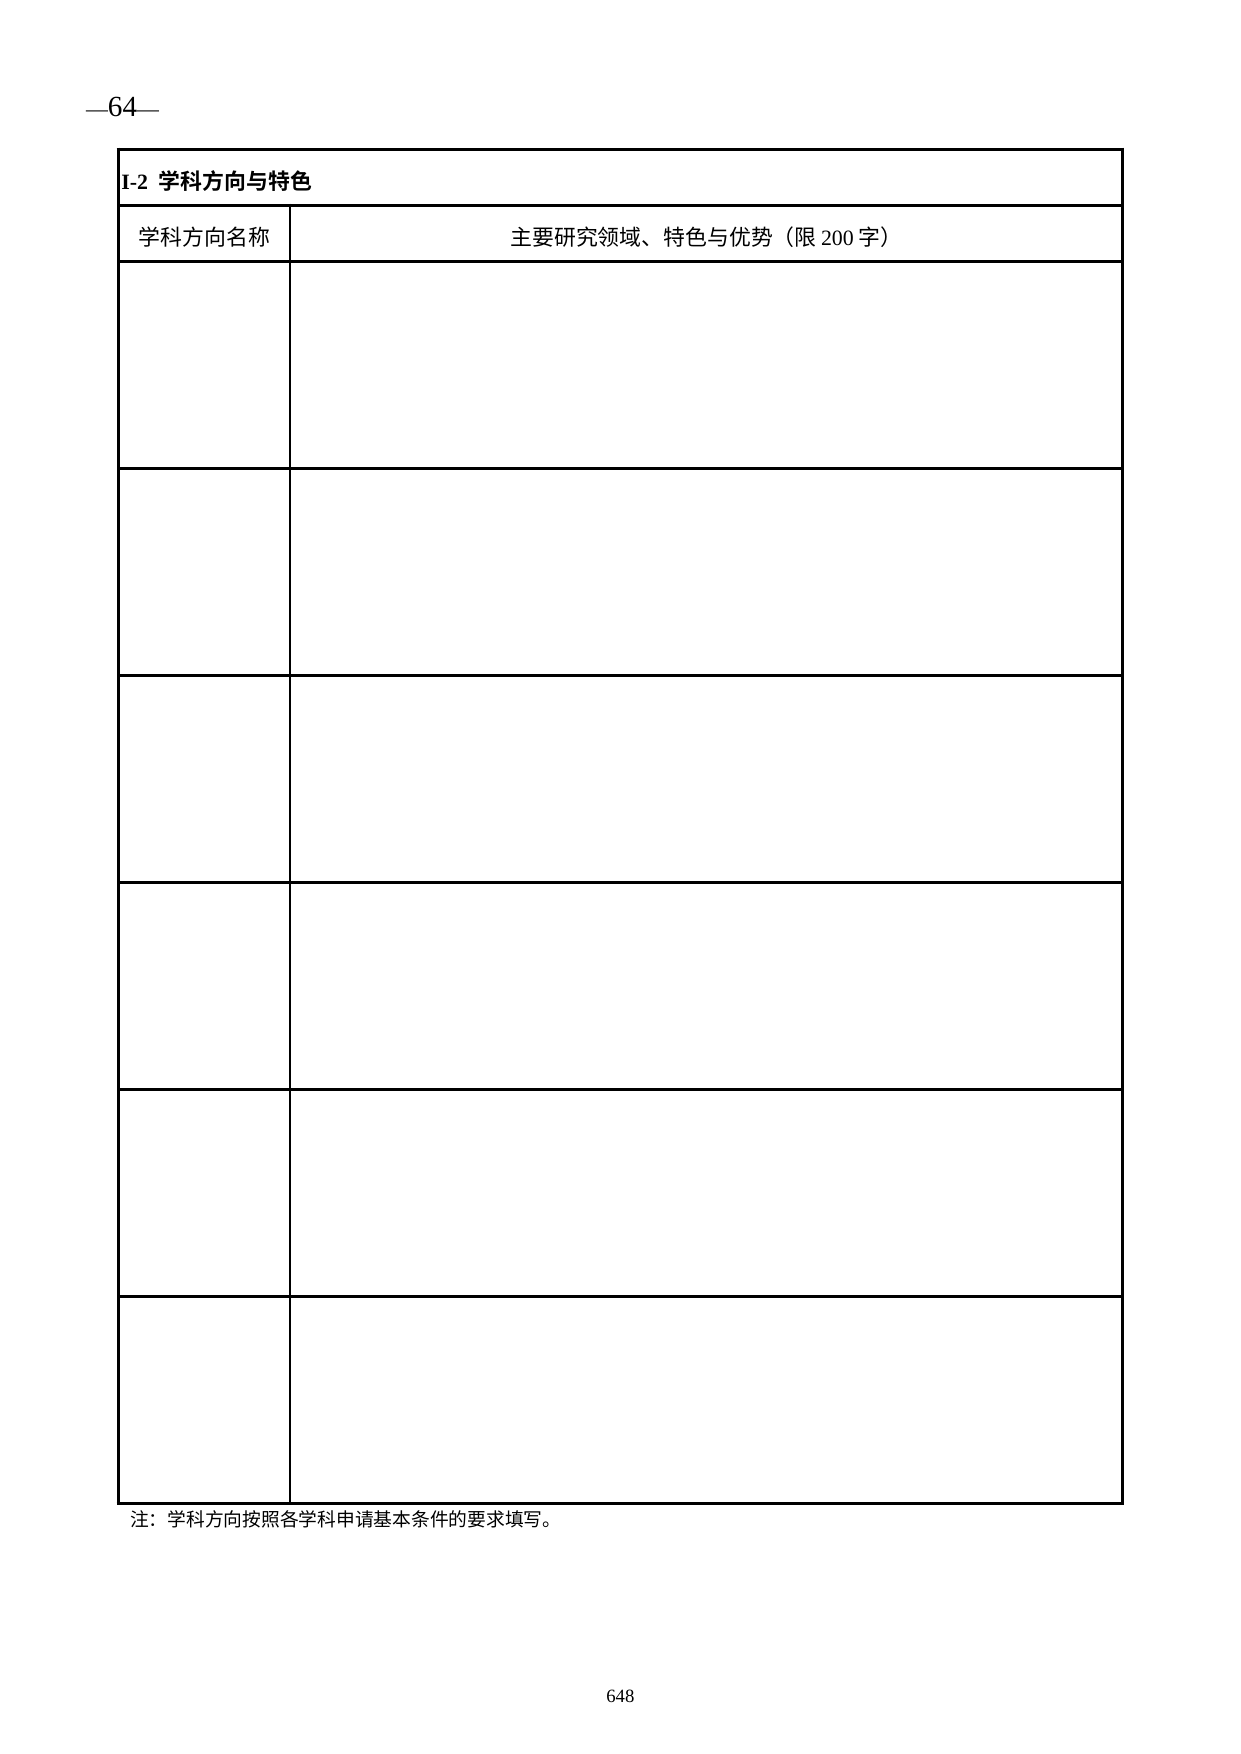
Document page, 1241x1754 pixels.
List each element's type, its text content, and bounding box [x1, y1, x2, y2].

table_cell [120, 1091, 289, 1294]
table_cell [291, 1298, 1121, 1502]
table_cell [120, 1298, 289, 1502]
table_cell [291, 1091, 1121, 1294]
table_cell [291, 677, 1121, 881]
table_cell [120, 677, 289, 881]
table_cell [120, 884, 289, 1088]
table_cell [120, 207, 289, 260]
text 注：学科方向按照各学科申请基本条件的要求填写。 [130, 1505, 1110, 1532]
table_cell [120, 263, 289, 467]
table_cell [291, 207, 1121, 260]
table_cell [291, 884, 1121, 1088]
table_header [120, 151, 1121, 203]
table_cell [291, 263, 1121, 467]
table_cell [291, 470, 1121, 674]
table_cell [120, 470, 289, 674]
